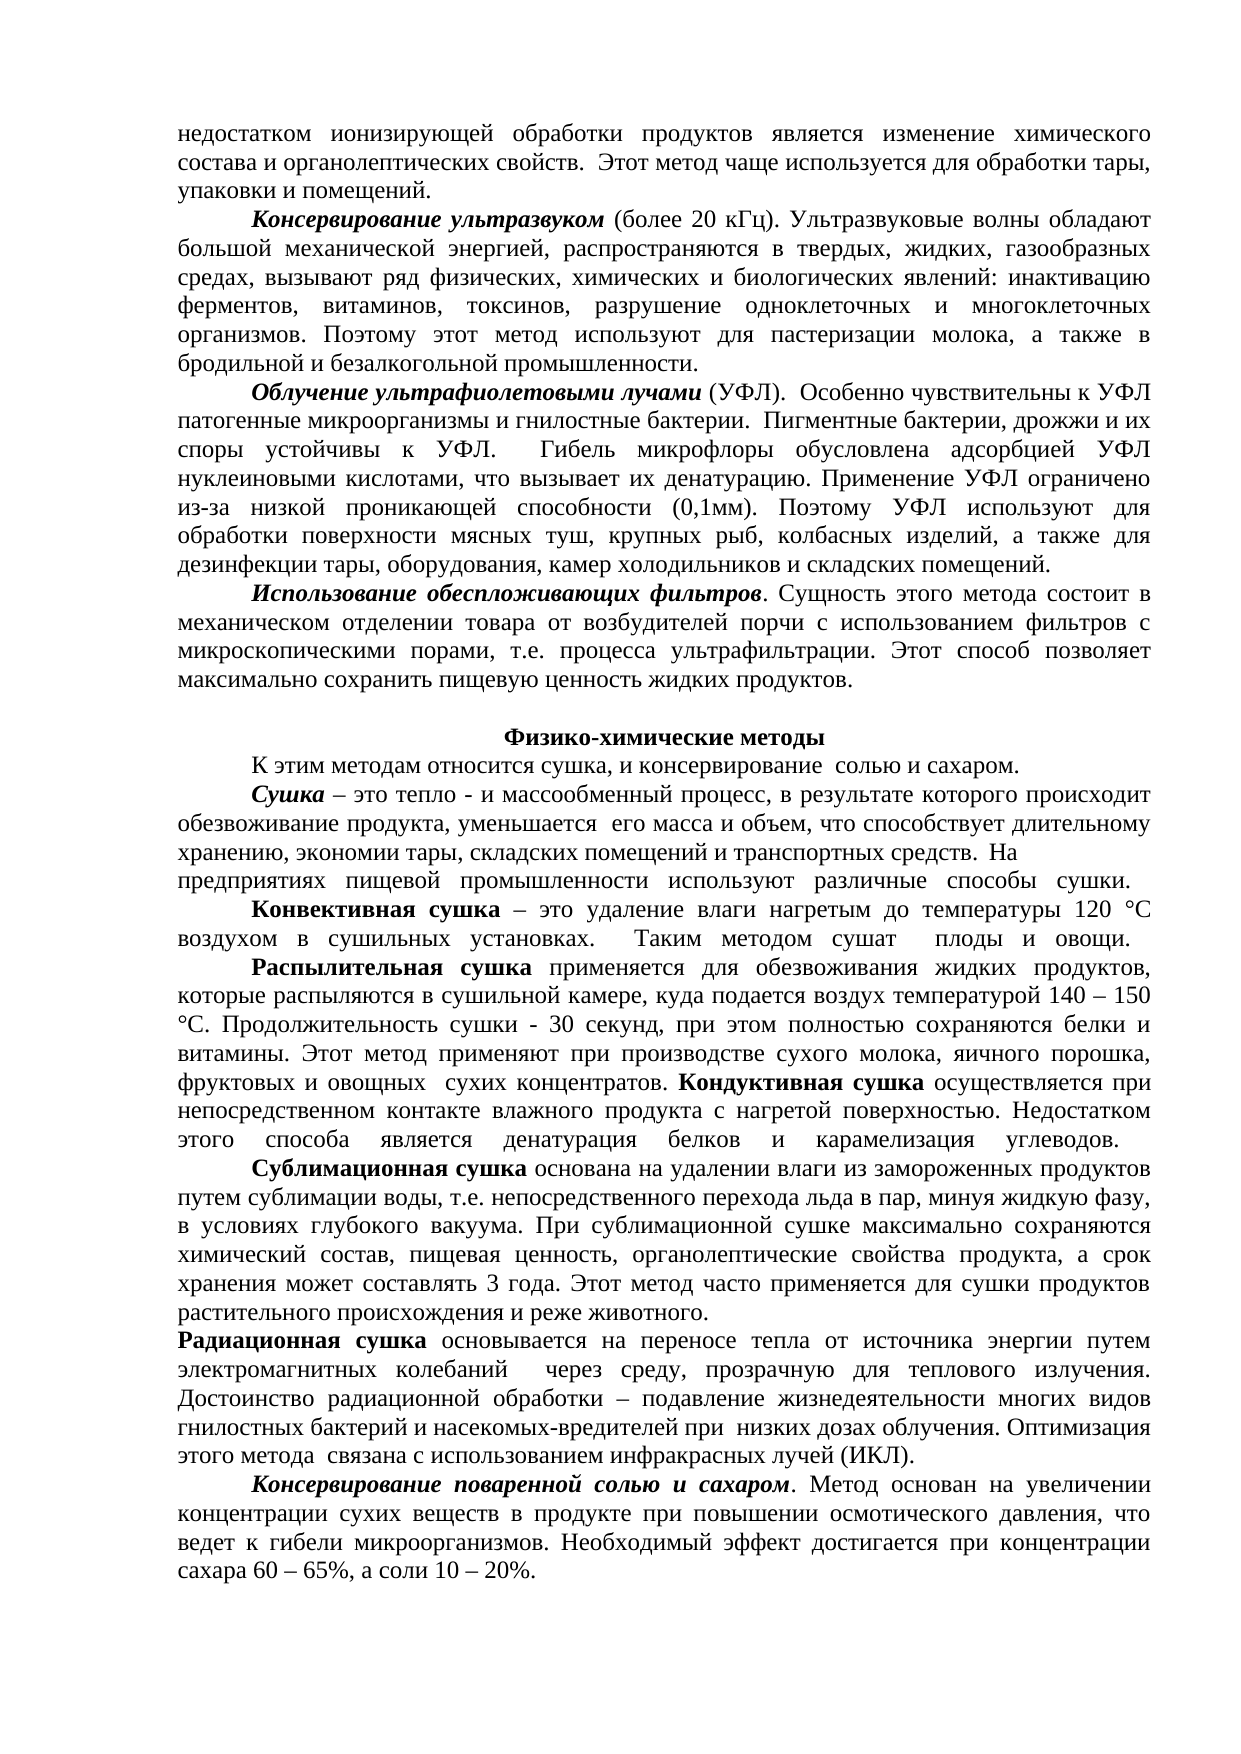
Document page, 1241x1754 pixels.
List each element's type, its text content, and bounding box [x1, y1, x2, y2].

text Физико-химические методы [177, 722, 1152, 751]
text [177, 118, 1152, 204]
text Консервирование ультразвуком (более 20 кГц). Ультразвуковые волны обладают большой механической энергией, распространяются в твердых, жидких, газообразных средах, вызывают ряд физических, химических и биологических явлений: инактивацию ферментов, витаминов, токсинов, разрушение одноклеточных и многоклеточных организмов. Поэтому этот метод используют для пастеризации молока, а также в бродильной и безалкогольной промышленности. [177, 204, 1152, 377]
text К этим методам относится сушка, и консервирование солью и сахаром. [177, 751, 1152, 779]
text Сушка – это тепло - и массообменный процесс, в результате которого происходит обезвоживание продукта, уменьшается его масса и объем, что способствует длительному хранению, экономии тары, складских помещений и транспортных средств. На предприятиях пищевой промышленности используют различные способы сушки. Конвективная сушка – это удаление влаги нагретым до температуры 120 °С воздухом в сушильных установках. Таким методом сушат плоды и овощи. Распылительная сушка применяется для обезвоживания жидких продуктов, которые распыляются в сушильной камере, куда подается воздух температурой 140 – 150 °С. Продолжительность сушки - 30 секунд, при этом полностью сохраняются белки и витамины. Этот метод применяют при производстве сухого молока, яичного порошка, фруктовых и овощных сухих концентратов. Кондуктивная сушка осуществляется при непосредственном контакте влажного продукта с нагретой поверхностью. Недостатком этого способа является денатурация белков и карамелизация углеводов. Сублимационная сушка основана на удалении влаги из замороженных продуктов путем сублимации воды, т.е. непосредственного перехода льда в пар, минуя жидкую фазу, в условиях глубокого вакуума. При сублимационной сушке максимально сохраняются химический состав, пищевая ценность, органолептические свойства продукта, а срок хранения может составлять 3 года. Этот метод часто применяется для сушки продуктов растительного происхождения и реже животного. [177, 779, 1152, 1326]
text Консервирование поваренной солью и сахаром. Метод основан на увеличении концентрации сухих веществ в продукте при повышении осмотического давления, что ведет к гибели микроорганизмов. Необходимый эффект достигается при концентрации сахара 60 – 65%, а соли 10 – 20%. [177, 1469, 1152, 1584]
text Радиационная сушка основывается на переносе тепла от источника энергии путем электромагнитных колебаний через среду, прозрачную для теплового излучения. Достоинство радиационной обработки – подавление жизнедеятельности многих видов гнилостных бактерий и насекомых-вредителей при низких дозах облучения. Оптимизация этого метода связана с использованием инфракрасных лучей (ИКЛ). [177, 1326, 1152, 1469]
text Облучение ультрафиолетовыми лучами (УФЛ). Особенно чувствительны к УФЛ патогенные микроорганизмы и гнилостные бактерии. Пигментные бактерии, дрожжи и их споры устойчивы к УФЛ. Гибель микрофлоры обусловлена адсорбцией УФЛ нуклеиновыми кислотами, что вызывает их денатурацию. Применение УФЛ ограничено из-за низкой проникающей способности (0,1мм). Поэтому УФЛ используют для обработки поверхности мясных туш, крупных рыб, колбасных изделий, а также для дезинфекции тары, оборудования, камер холодильников и складских помещений. [177, 377, 1152, 578]
text Использование обеспложивающих фильтров. Сущность этого метода состоит в механическом отделении товара от возбудителей порчи с использованием фильтров с микроскопическими порами, т.е. процесса ультрафильтрации. Этот способ позволяет максимально сохранить пищевую ценность жидких продуктов. [177, 578, 1152, 693]
